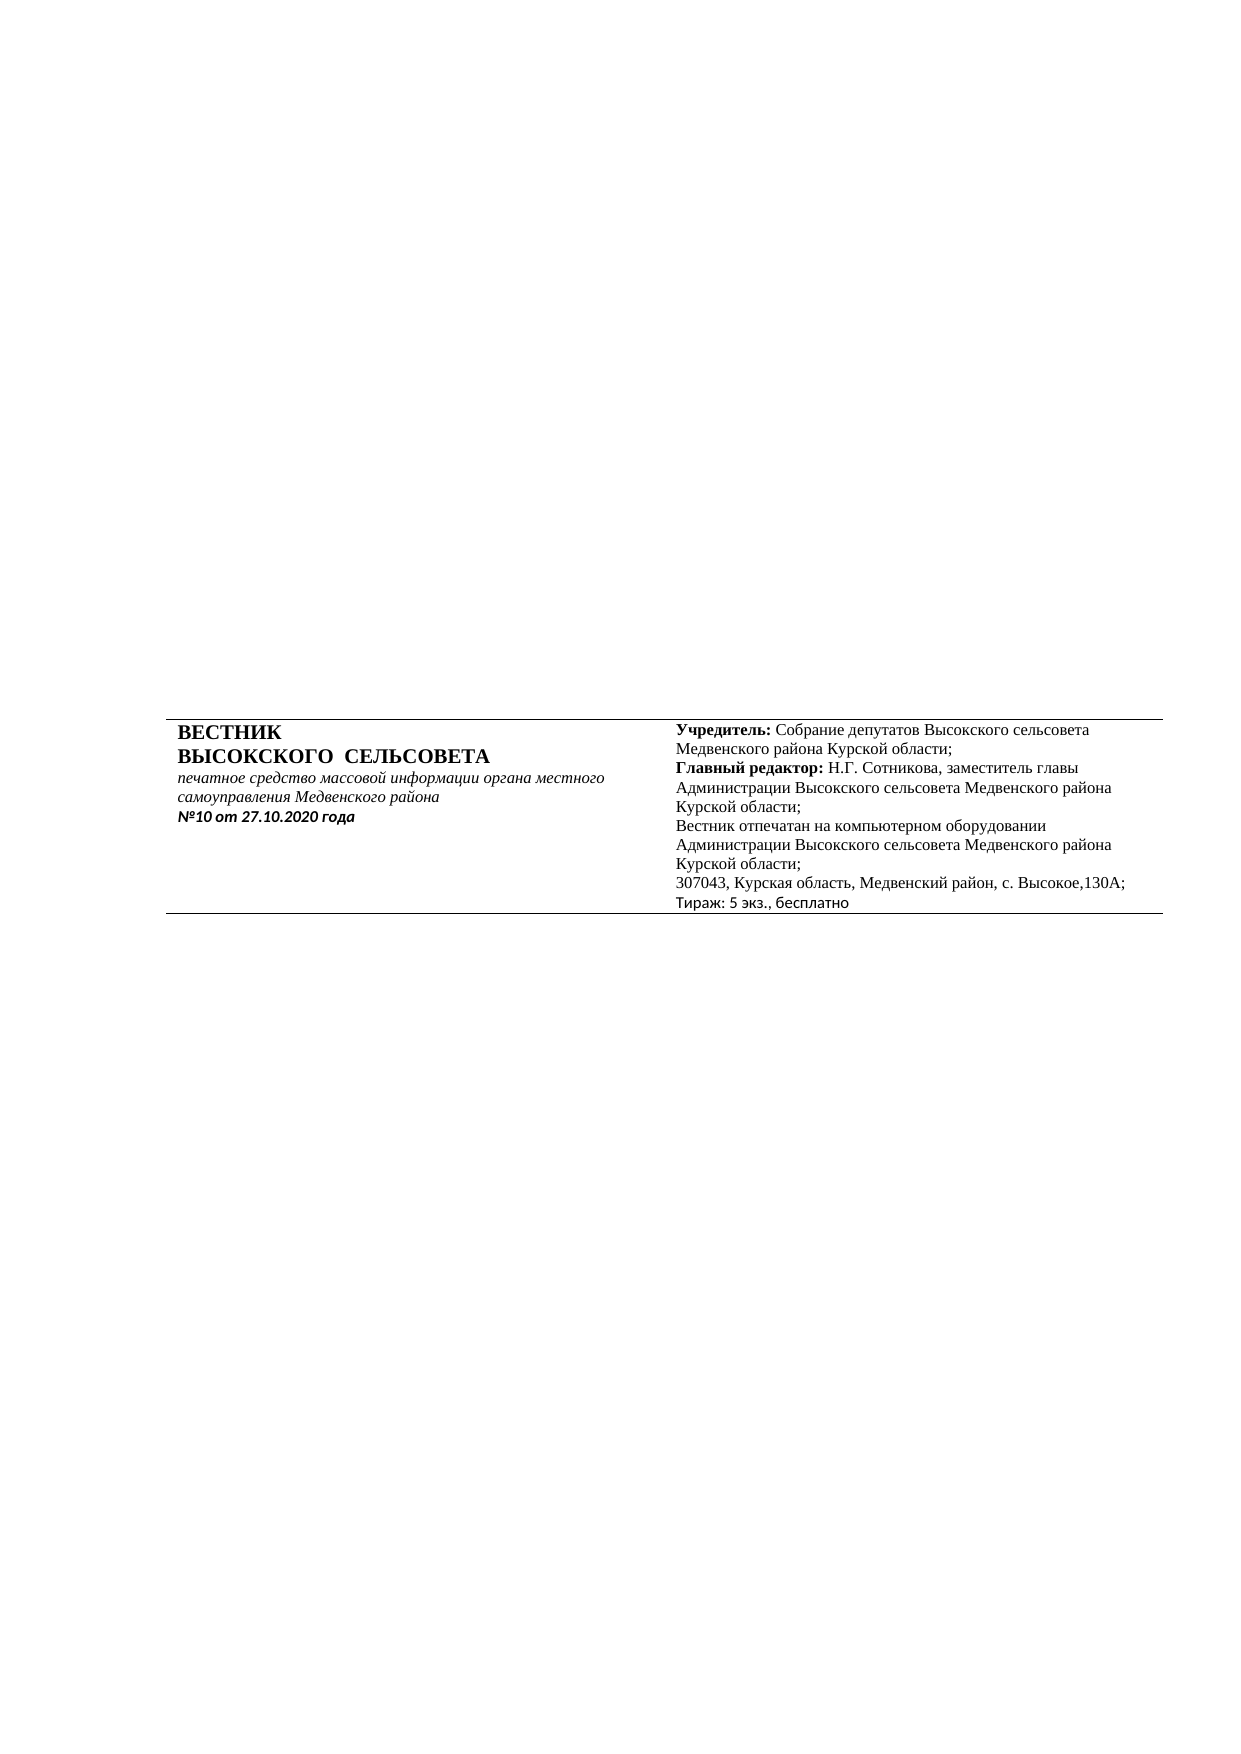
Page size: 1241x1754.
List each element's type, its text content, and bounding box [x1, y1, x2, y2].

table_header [605, 494, 1196, 1208]
table_header ВЕСТНИК ВЫСОКСКОГО СЕЛЬСОВЕТА печатное средство массовой информации органа местного самоуправления Медвенского района №10 от 27.10.2020 года [166, 720, 664, 913]
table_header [103, 494, 605, 1208]
table_header Учредитель: Собрание депутатов Высокского сельсовета Медвенского района Курской области; Главный редактор: Н.Г. Сотникова, заместитель главы Администрации Высокского сельсовета Медвенского района Курской области; Вестник отпечатан на компьютерном оборудовании Администрации Высокского сельсовета Медвенского района Курской области; 307043, Курская область, Медвенский район, с. Высокое,130А; Тираж: 5 экз., бесплатно [664, 720, 1163, 913]
